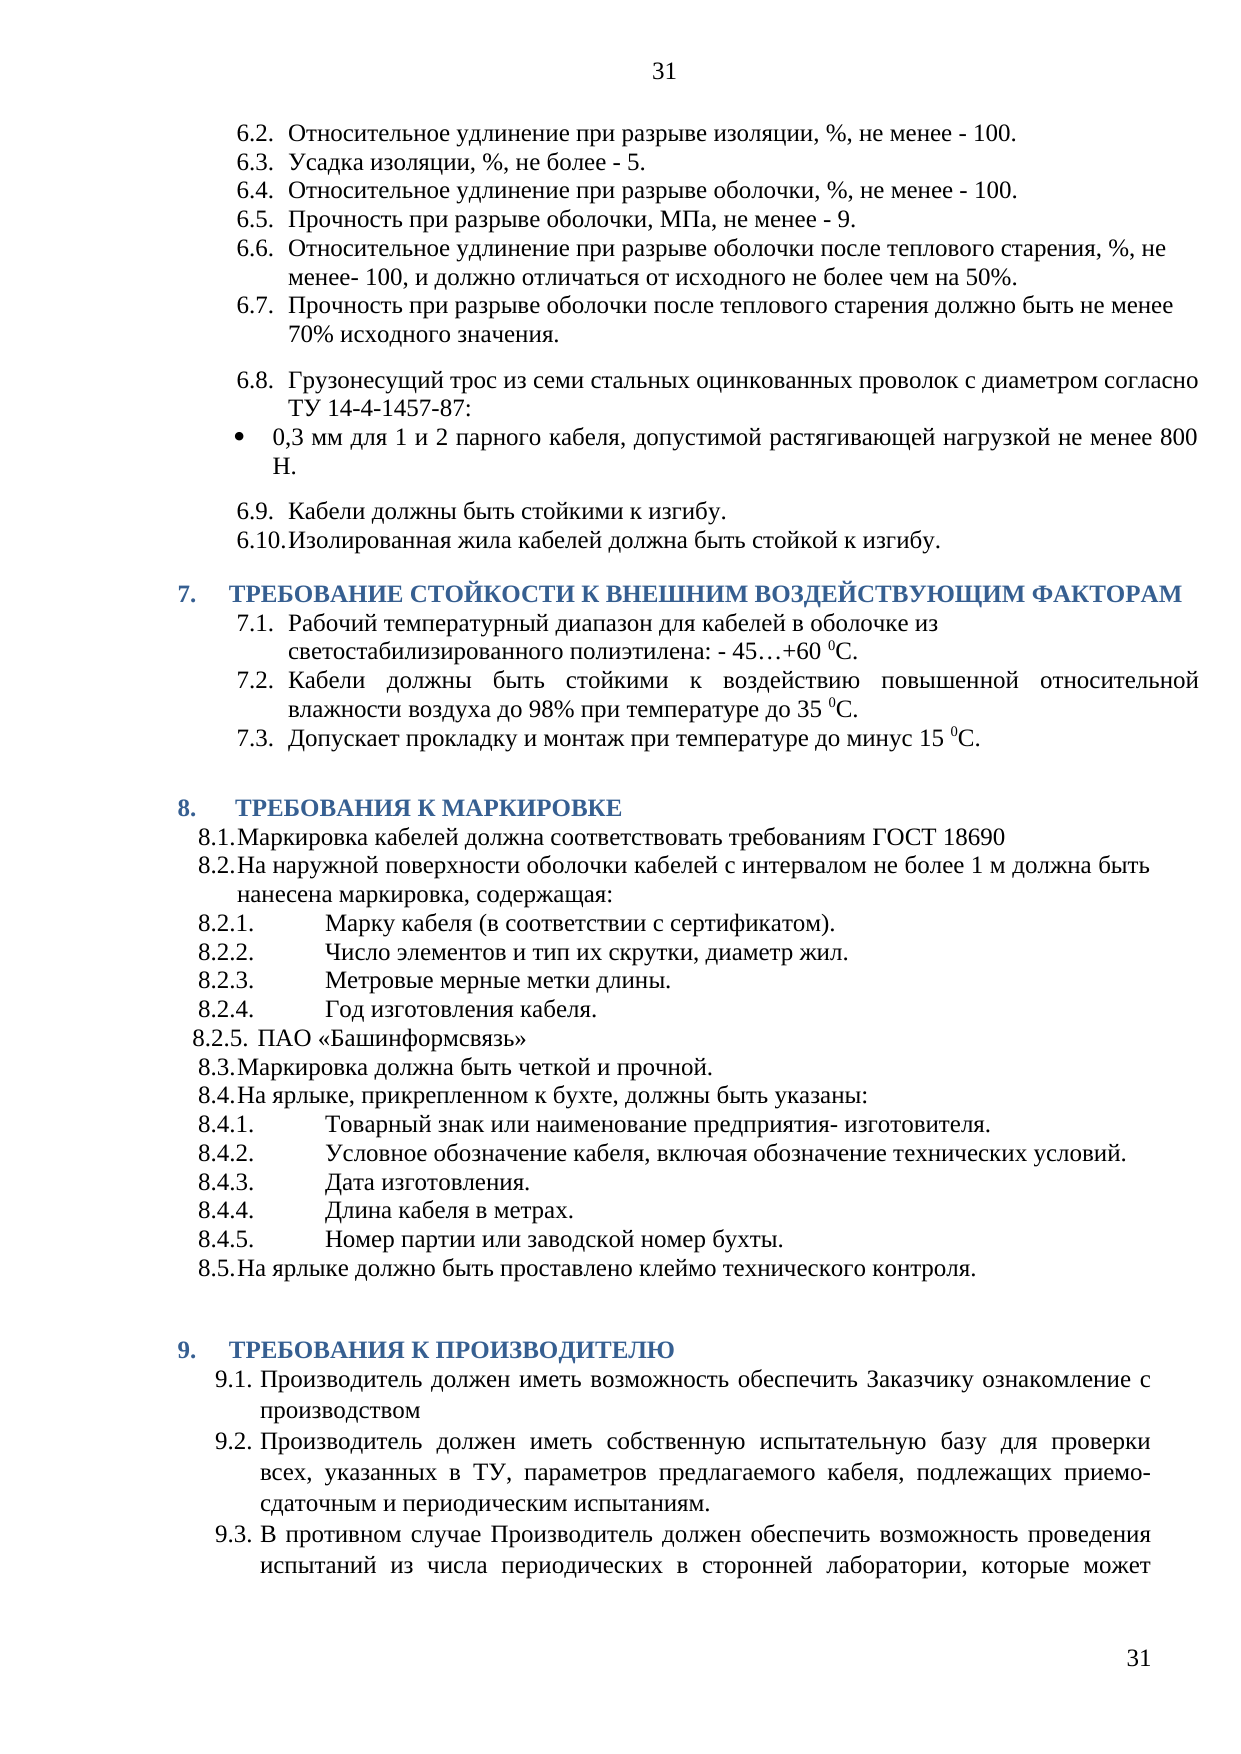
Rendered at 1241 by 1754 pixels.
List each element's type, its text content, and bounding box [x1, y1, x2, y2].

list Товарный знак или наименование предприятия- изготовителя. [198, 1109, 1152, 1138]
list Длина кабеля в метрах. [198, 1196, 1152, 1224]
list Дата изготовления. [198, 1167, 1152, 1196]
list Маркировка должна быть четкой и прочной. [198, 1052, 1152, 1081]
list На ярлыке должно быть проставлено клеймо технического контроля. [198, 1253, 1152, 1282]
list Марку кабеля (в соответствии с сертификатом). [198, 908, 1152, 937]
list Условное обозначение кабеля, включая обозначение технических условий. [198, 1138, 1152, 1167]
list Метровые мерные метки длины. [198, 966, 1152, 994]
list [215, 1519, 1152, 1579]
list Производитель должен иметь возможность обеспечить Заказчику ознакомление с производством [215, 1364, 1152, 1424]
subtitle ТРЕБОВАНИЯ К ПРОИЗВОДИТЕЛЮ [177, 1336, 1152, 1364]
list На наружной поверхности оболочки кабелей с интервалом не более 1 м должна быть нанесена маркировка, содержащая: [198, 851, 1152, 908]
list Маркировка кабелей должна соответствовать требованиям ГОСТ 18690 [198, 822, 1152, 851]
list Год изготовления кабеля. [198, 994, 1152, 1023]
list ПАО «Башинформсвязь» [192, 1023, 1152, 1052]
subtitle ТРЕБОВАНИЯ К МАРКИРОВКЕ [177, 793, 1152, 822]
list Число элементов и тип их скрутки, диаметр жил. [198, 937, 1152, 966]
list На ярлыке, прикрепленном к бухте, должны быть указаны: [198, 1081, 1152, 1109]
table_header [166, 118, 1211, 768]
list Производитель должен иметь собственную испытательную базу для проверки всех, указанных в ТУ, параметров предлагаемого кабеля, подлежащих приемо-сдаточным и периодическим испытаниям. [215, 1426, 1152, 1517]
list Номер партии или заводской номер бухты. [198, 1224, 1152, 1253]
